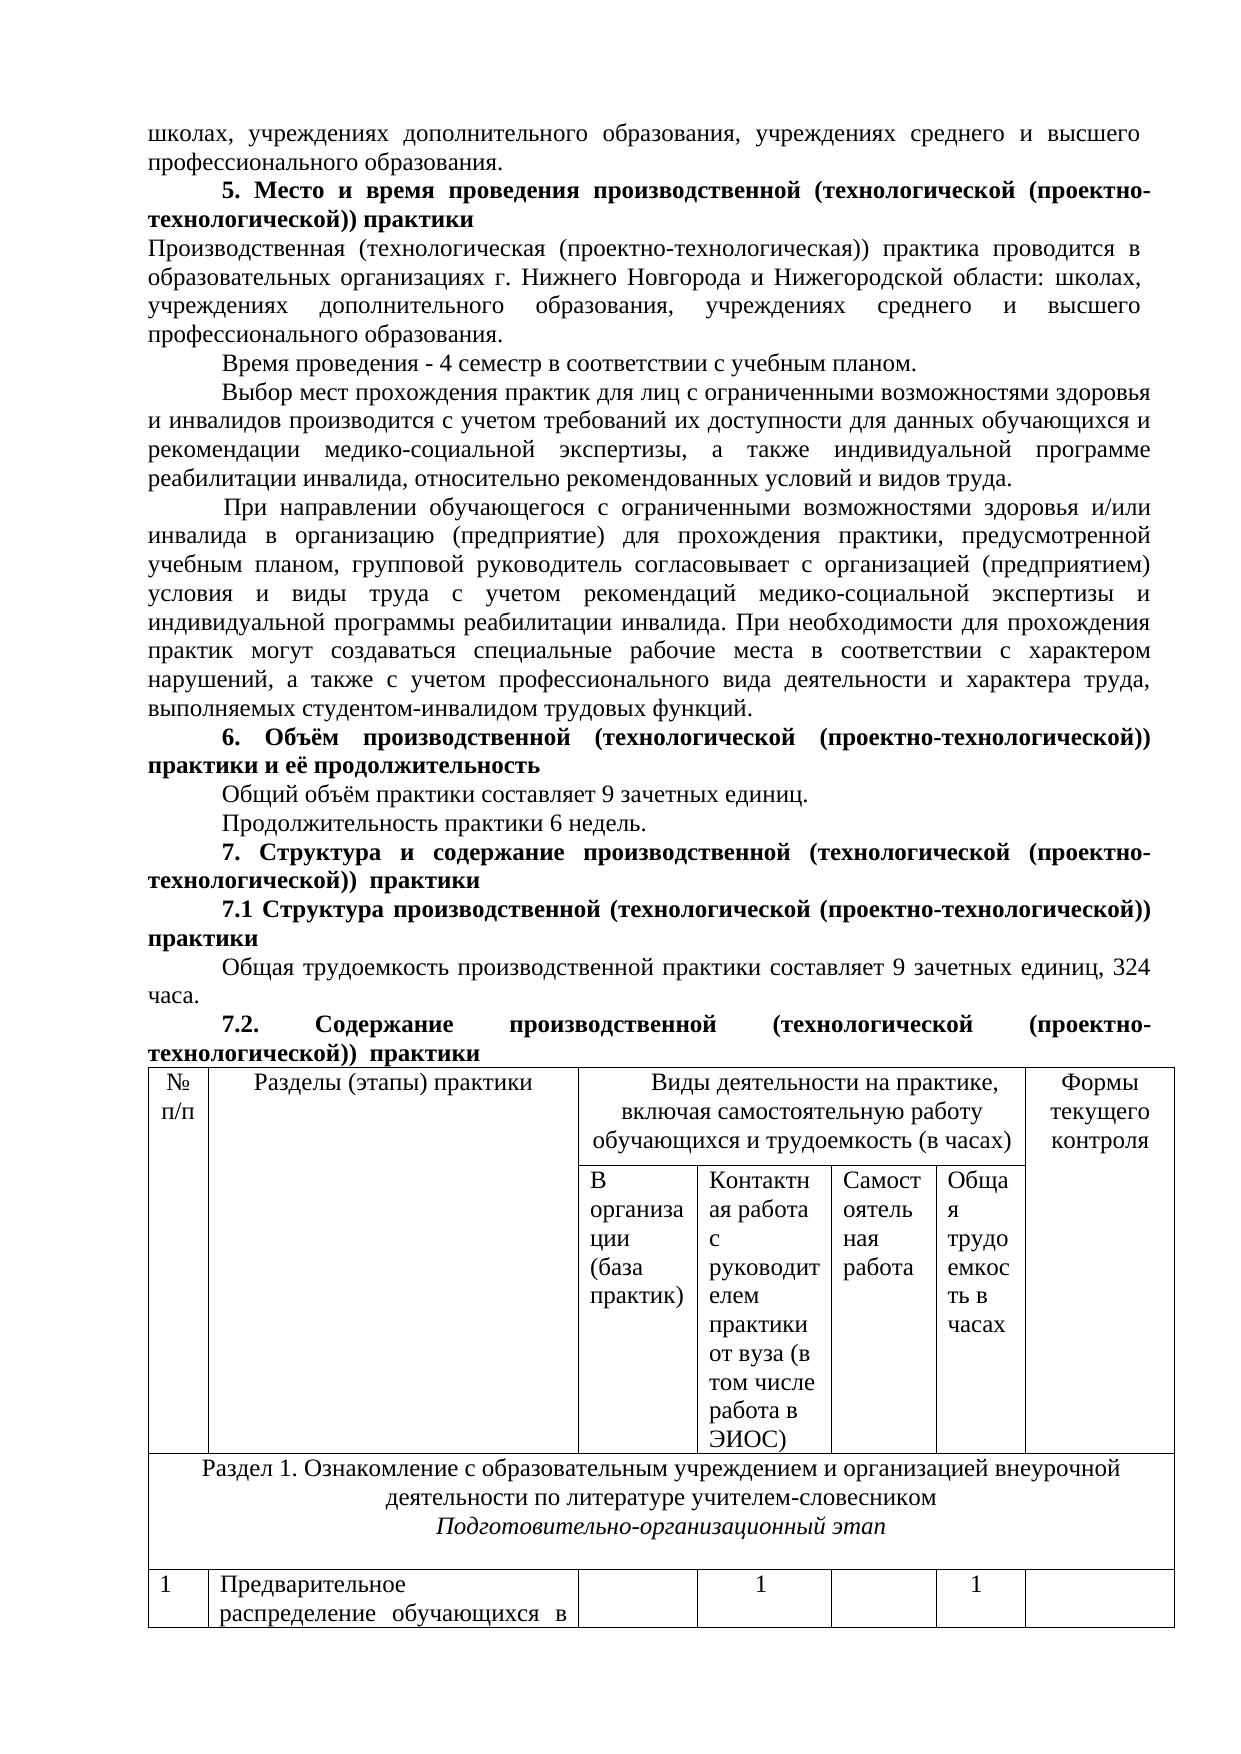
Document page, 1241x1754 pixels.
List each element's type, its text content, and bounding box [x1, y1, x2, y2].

table_header № п/п [149, 1068, 208, 1453]
table_cell 1 [149, 1570, 208, 1627]
table_cell Контактная работа с руководителем практики от вуза (в том числе работа в ЭИОС) [698, 1166, 831, 1453]
text 6. Объём производственной (технологической (проектно-технологической)) практики и её продолжительность [148, 722, 1152, 779]
text Производственная (технологическая (проектно-технологическая)) практика проводится в образовательных организациях г. Нижнего Новгорода и Нижегородской области: школах, учреждениях дополнительного образования, учреждениях среднего и высшего профессионального образования. [148, 233, 1141, 348]
table_cell [832, 1570, 936, 1627]
text Общий объём практики составляет 9 зачетных единиц. [148, 779, 1152, 808]
table_header Виды деятельности на практике, включая самостоятельную работу обучающихся и трудоемкость (в часах) [579, 1068, 1025, 1165]
text 5. Место и время проведения производственной (технологической (проектно-технологической)) практики [148, 176, 1152, 233]
table_cell Общая трудоемкость в часах [937, 1166, 1025, 1453]
text Время проведения - 4 семестр в соответствии с учебным планом. [148, 348, 1152, 377]
text 7. Структура и содержание производственной (технологической (проектно-технологической)) практики [148, 837, 1152, 894]
text Выбор мест прохождения практик для лиц с ограниченными возможностями здоровья и инвалидов производится с учетом требований их доступности для данных обучающихся и рекомендации медико-социальной экспертизы, а также индивидуальной программе реабилитации инвалида, относительно рекомендованных условий и видов труда. [148, 377, 1152, 492]
table_cell [579, 1570, 697, 1627]
text 7.1 Структура производственной (технологической (проектно-технологической)) практики [148, 894, 1152, 952]
table_header Разделы (этапы) практики [209, 1068, 578, 1453]
table_cell [1026, 1570, 1174, 1627]
text При направлении обучающегося с ограниченными возможностями здоровья и/или инвалида в организацию (предприятие) для прохождения практики, предусмотренной учебным планом, групповой руководитель согласовывает с организацией (предприятием) условия и виды труда с учетом рекомендаций медико-социальной экспертизы и индивидуальной программы реабилитации инвалида. При необходимости для прохождения практик могут создаваться специальные рабочие места в соответствии с характером нарушений, а также с учетом профессионального вида деятельности и характера труда, выполняемых студентом-инвалидом трудовых функций. [148, 492, 1152, 722]
table_cell Раздел 1. Ознакомление с образовательным учреждением и организацией внеурочной деятельности по литературе учителем-словесником Подготовительно-организационный этап [149, 1454, 1174, 1568]
table_cell Самостоятельная работа [832, 1166, 936, 1453]
table_cell В организации (база практик) [579, 1166, 697, 1453]
table_header Формы текущего контроля [1026, 1068, 1174, 1453]
text 7.2. Содержание производственной (технологической (проектно-технологической)) практики [148, 1009, 1152, 1067]
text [148, 118, 1141, 176]
text Общая трудоемкость производственной практики составляет 9 зачетных единиц, 324 часа. [148, 952, 1152, 1009]
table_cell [209, 1570, 578, 1627]
table_cell 1 [937, 1570, 1025, 1627]
text Продолжительность практики 6 недель. [148, 808, 1152, 837]
table_cell 1 [698, 1570, 831, 1627]
